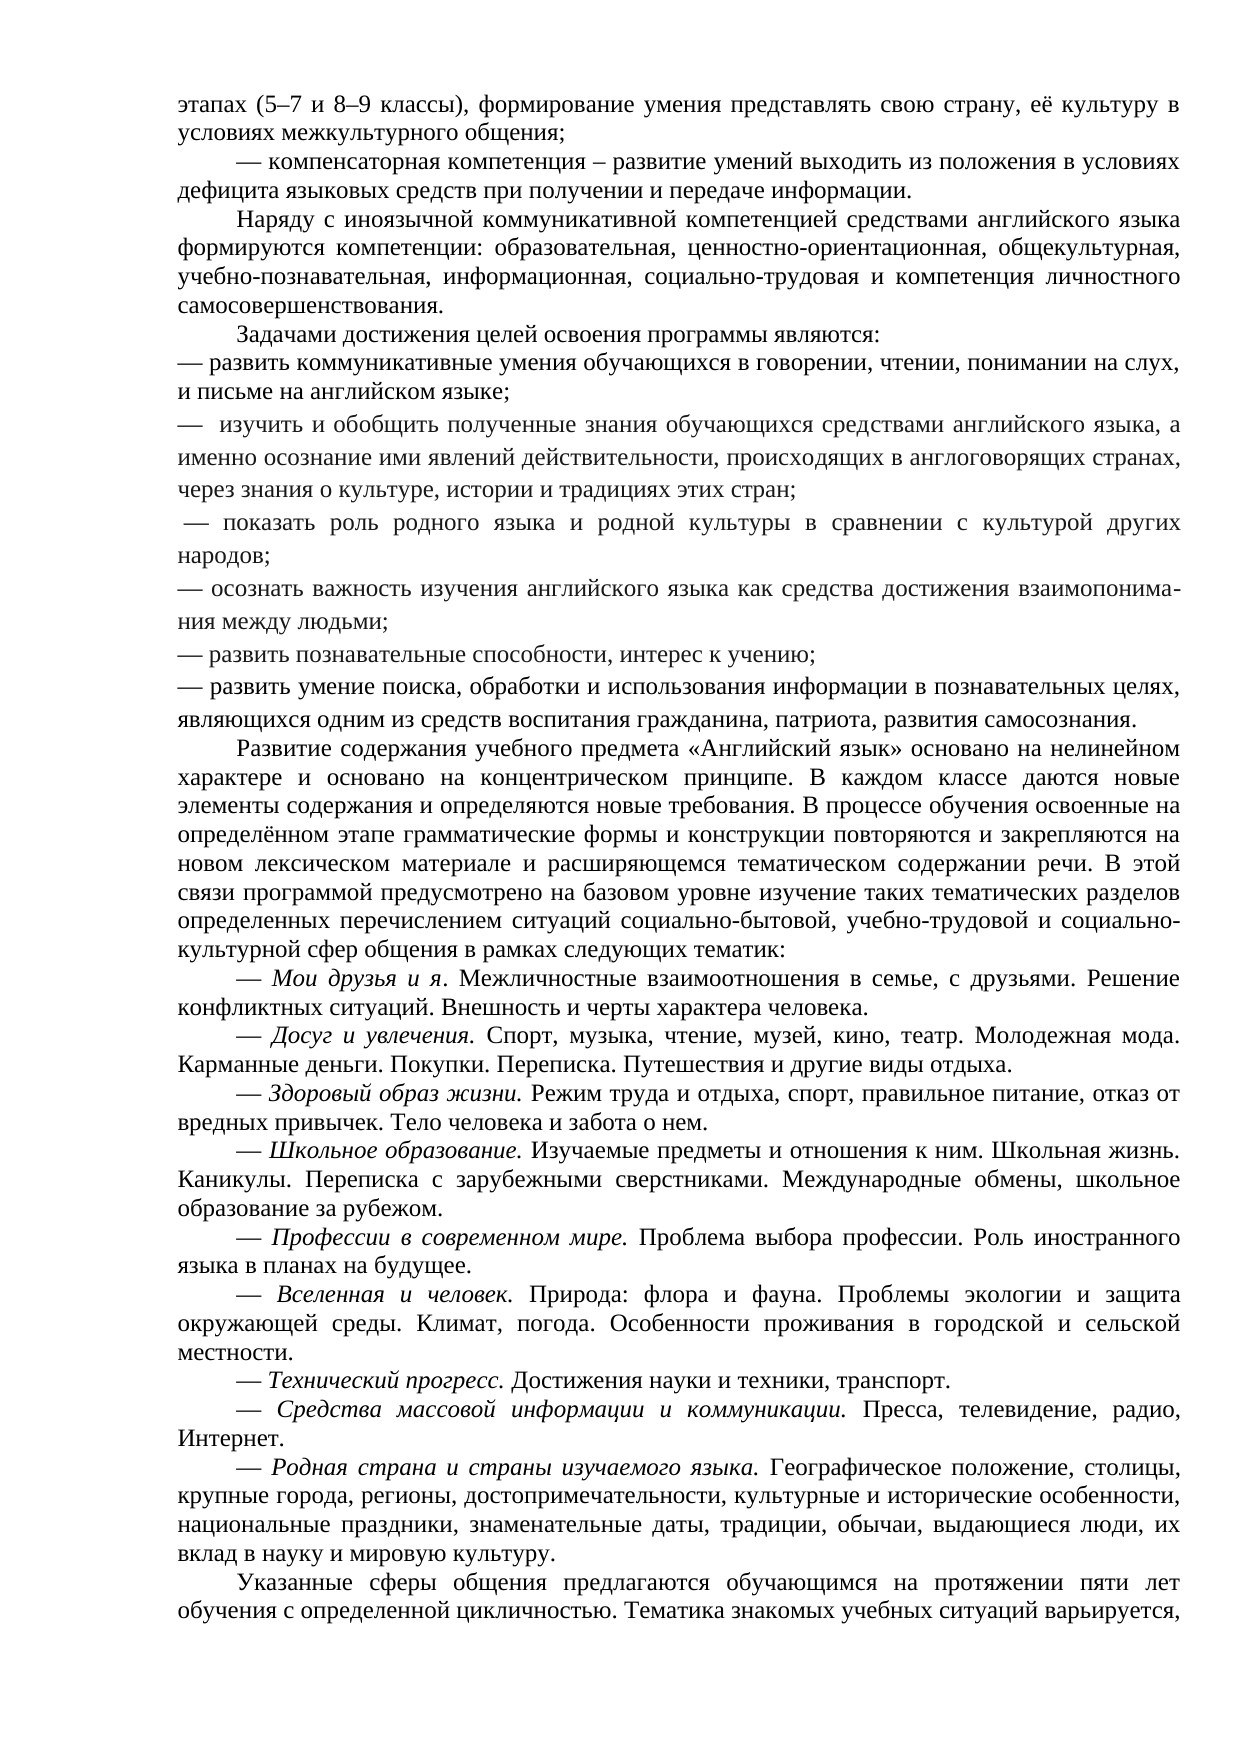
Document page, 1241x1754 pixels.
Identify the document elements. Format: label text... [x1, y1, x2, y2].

text — развить коммуникативные умения обучающихся в говорении, чтении, понимании на слух, и письме на английском языке; [177, 347, 1181, 405]
text — изучить и обобщить полученные знания обучающихся средствами английского языка, а именно осознание ими явлений действительности, происходящих в англоговорящих странах, через знания о культуре, истории и традициях этих стран; [177, 405, 1181, 503]
text — Школьное образование. Изучаемые предметы и отношения к ним. Школьная жизнь. Каникулы. Переписка с зарубежными сверстниками. Международные обмены, школьное образование за рубежом. [177, 1136, 1181, 1222]
text — развить познавательные способности, интерес к учению; [177, 634, 1181, 667]
text Развитие содержания учебного предмета «Английский язык» основано на нелинейном характере и основано на концентрическом принципе. В каждом классе даются новые элементы содержания и определяются новые требования. В процессе обучения освоенные на определённом этапе грамматические формы и конструкции повторяются и закрепляются на новом лексическом материале и расширяющемся тематическом содержании речи. В этой связи программой предусмотрено на базовом уровне изучение таких тематических разделов определенных перечислением ситуаций социально-бытовой, учебно-трудовой и социально-культурной сфер общения в рамках следующих тематик: [177, 733, 1181, 963]
text Наряду с иноязычной коммуникативной компетенцией средствами английского языка формируются компетенции: образовательная, ценностно-ориентационная, общекультурная, учебно-познавательная, информационная, социально-трудовая и компетенция личностного самосовершенствования. [177, 204, 1181, 319]
text — Родная страна и страны изучаемого языка. Географическое положение, столицы, крупные города, регионы, достопримечательности, культурные и исторические особенности, национальные праздники, знаменательные даты, традиции, обычаи, выдающиеся люди, их вклад в науку и мировую культуру. [177, 1452, 1181, 1567]
text — Вселенная и человек. Природа: флора и фауна. Проблемы экологии и защита окружающей среды. Климат, погода. Особенности проживания в городской и сельской местности. [177, 1279, 1181, 1366]
text — Здоровый образ жизни. Режим труда и отдыха, спорт, правильное питание, отказ от вредных привычек. Тело человека и забота о нем. [177, 1078, 1181, 1136]
text — осознать важность изучения английского языка как средства достижения взаимопонимания между людьми; [177, 569, 1181, 634]
text — Технический прогресс. Достижения науки и техники, транспорт. [177, 1366, 1181, 1394]
text — Средства массовой информации и коммуникации. Пресса, телевидение, радио, Интернет. [177, 1394, 1181, 1452]
text — Досуг и увлечения. Спорт, музыка, чтение, музей, кино, театр. Молодежная мода. Карманные деньги. Покупки. Переписка. Путешествия и другие виды отдыха. [177, 1021, 1181, 1078]
text — развить умение поиска, обработки и использования информации в познавательных целях, являющихся одним из средств воспитания гражданина, патриота, развития самосознания. [177, 667, 1181, 733]
text — компенсаторная компетенция – развитие умений выходить из положения в условиях дефицита языковых средств при получении и передаче информации. [177, 146, 1181, 204]
text — Мои друзья и я. Межличностные взаимоотношения в семье, с друзьями. Решение конфликтных ситуаций. Внешность и черты характера человека. [177, 963, 1181, 1021]
text — показать роль родного языка и родной культуры в сравнении с культурой других народов; [177, 503, 1181, 569]
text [177, 89, 1181, 146]
text — Профессии в современном мире. Проблема выбора профессии. Роль иностранного языка в планах на будущее. [177, 1222, 1181, 1279]
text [177, 1567, 1181, 1624]
text Задачами достижения целей освоения программы являются: [177, 319, 1181, 347]
